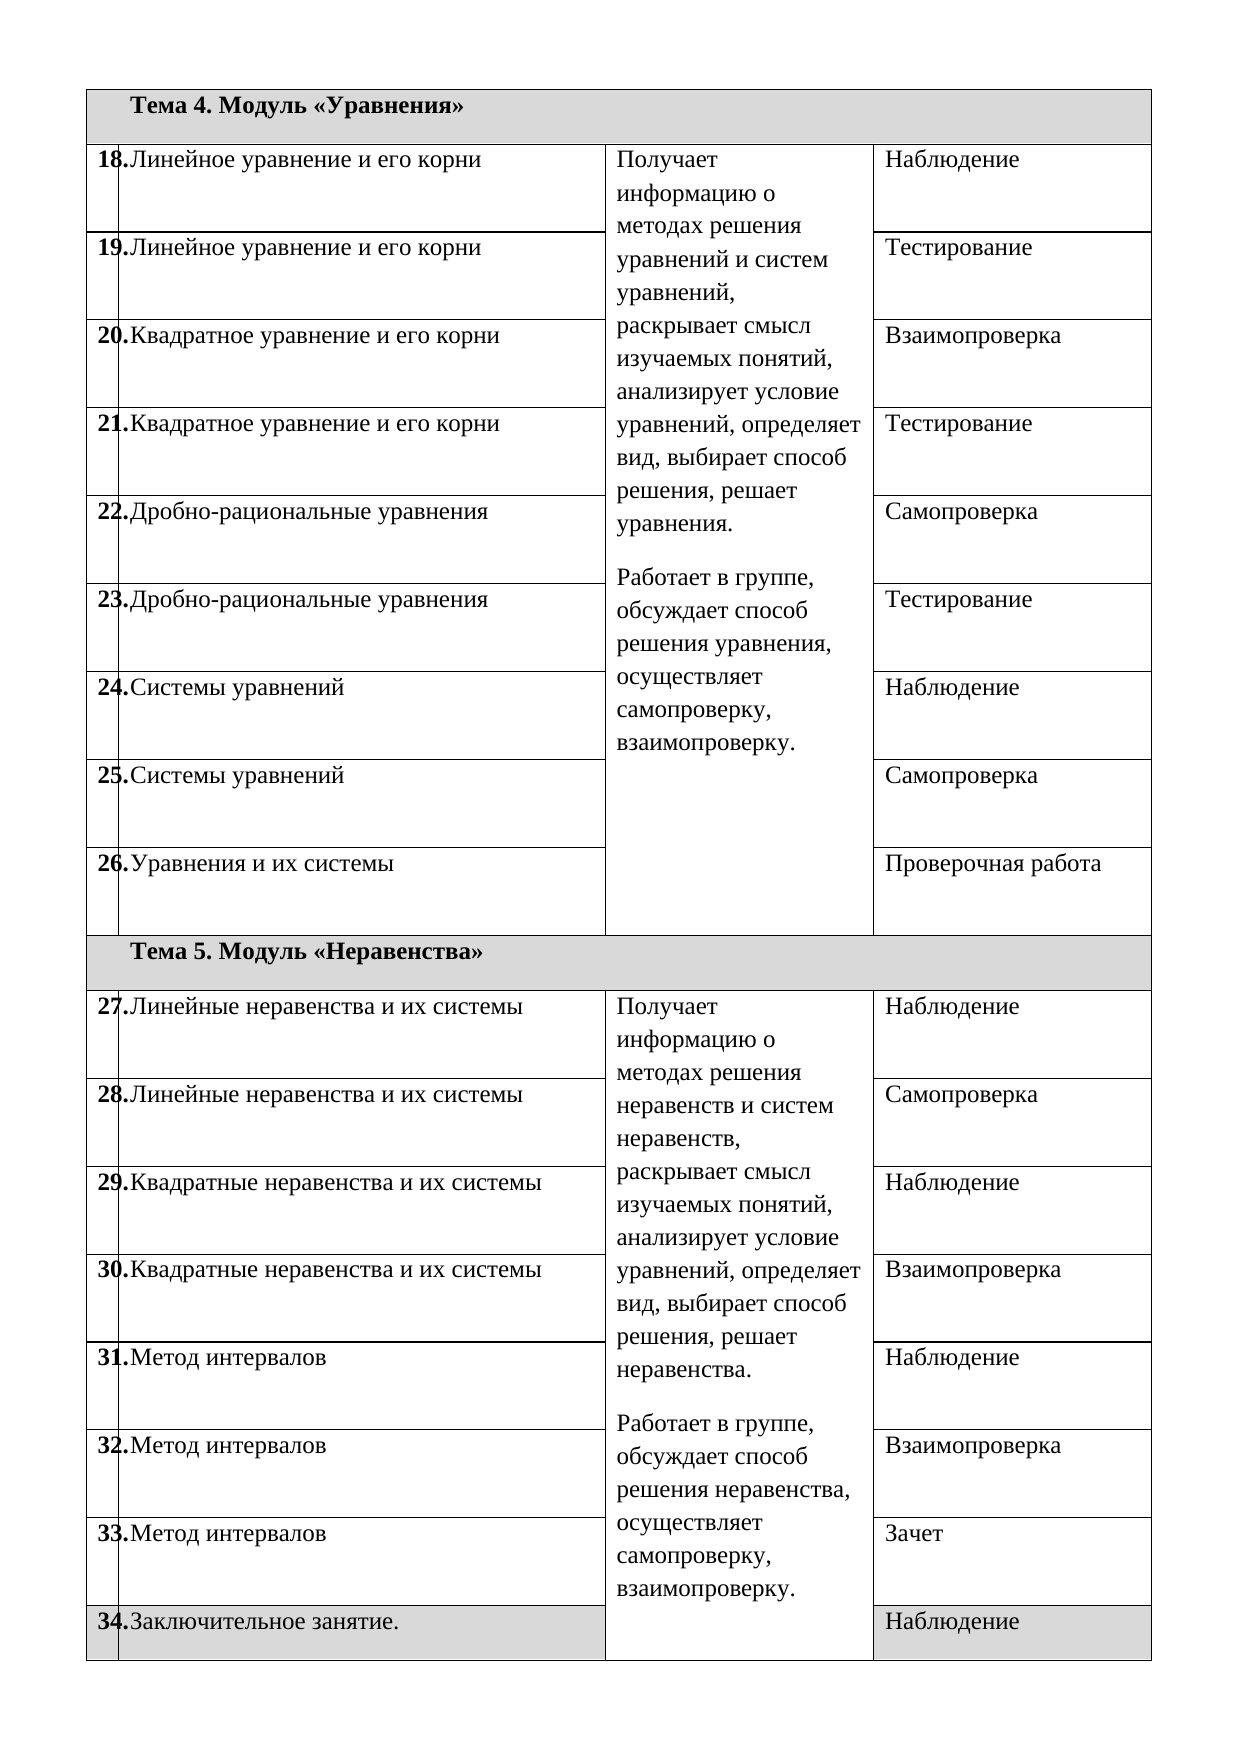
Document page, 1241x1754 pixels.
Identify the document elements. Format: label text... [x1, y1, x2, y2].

table_cell [87, 1343, 118, 1429]
table_cell Квадратное уравнение и его корни [119, 408, 605, 495]
table_cell Уравнения и их системы [119, 848, 605, 935]
table_cell Зачет [874, 1518, 1151, 1605]
table_cell Наблюдение [874, 1343, 1151, 1429]
table_cell Тестирование [874, 584, 1151, 671]
table_cell [87, 936, 119, 990]
table_cell [605, 936, 874, 990]
table_cell Наблюдение [874, 991, 1151, 1078]
table_cell [87, 584, 118, 671]
table_cell [87, 320, 118, 407]
table_cell [87, 145, 118, 231]
table_cell [87, 760, 118, 847]
table_cell Наблюдение [874, 1606, 1151, 1659]
table_cell [87, 848, 118, 935]
table_cell [87, 233, 118, 319]
table_cell Получает информацию о методах решения неравенств и систем неравенств, раскрывает смысл изучаемых понятий, анализирует условие уравнений, определяет вид, выбирает способ решения, решает неравенства. Работает в группе, обсуждает способ решения неравенства, осуществляет самопроверку, взаимопроверку. [606, 991, 873, 1659]
table_cell [87, 991, 118, 1078]
table_cell Получает информацию о методах решения уравнений и систем уравнений, раскрывает смысл изучаемых понятий, анализирует условие уравнений, определяет вид, выбирает способ решения, решает уравнения. Работает в группе, обсуждает способ решения уравнения, осуществляет самопроверку, взаимопроверку. [606, 145, 873, 935]
table_cell Линейное уравнение и его корни [119, 233, 605, 319]
table_cell [87, 496, 118, 583]
table_cell Метод интервалов [119, 1430, 605, 1517]
table_cell Самопроверка [874, 760, 1151, 847]
table_cell [87, 1606, 118, 1659]
table_cell Метод интервалов [119, 1343, 605, 1429]
table_cell Взаимопроверка [874, 1430, 1151, 1517]
table_cell Тема 4. Модуль «Уравнения» [119, 90, 605, 143]
table_cell [87, 408, 118, 495]
table_cell Проверочная работа [874, 848, 1151, 935]
table_cell Линейное уравнение и его корни [119, 145, 605, 231]
table_cell Наблюдение [874, 1167, 1151, 1253]
table_cell [874, 936, 1151, 990]
table_cell Самопроверка [874, 496, 1151, 583]
table_cell Дробно-рациональные уравнения [119, 496, 605, 583]
table_cell Системы уравнений [119, 672, 605, 759]
table_cell Дробно-рациональные уравнения [119, 584, 605, 671]
table_cell Линейные неравенства и их системы [119, 1079, 605, 1166]
table_cell [87, 672, 118, 759]
table_cell [605, 90, 874, 143]
table_cell Линейные неравенства и их системы [119, 991, 605, 1078]
table_cell [87, 1167, 118, 1253]
table_cell Тестирование [874, 233, 1151, 319]
table_cell Квадратное уравнение и его корни [119, 320, 605, 407]
table_cell Тема 5. Модуль «Неравенства» [119, 936, 605, 990]
table_cell Самопроверка [874, 1079, 1151, 1166]
table_cell Взаимопроверка [874, 320, 1151, 407]
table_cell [119, 1606, 605, 1659]
table_cell Системы уравнений [119, 760, 605, 847]
table_cell [87, 1430, 118, 1517]
table_cell Квадратные неравенства и их системы [119, 1167, 605, 1253]
table_cell [87, 1255, 118, 1341]
table_cell Тестирование [874, 408, 1151, 495]
table_cell Квадратные неравенства и их системы [119, 1255, 605, 1341]
table_cell [87, 1079, 118, 1166]
table_cell Взаимопроверка [874, 1255, 1151, 1341]
table_cell [87, 90, 119, 143]
table_cell Метод интервалов [119, 1518, 605, 1605]
table_cell Наблюдение [874, 145, 1151, 231]
table_cell Наблюдение [874, 672, 1151, 759]
table_cell [874, 90, 1151, 143]
table_cell [87, 1518, 118, 1605]
